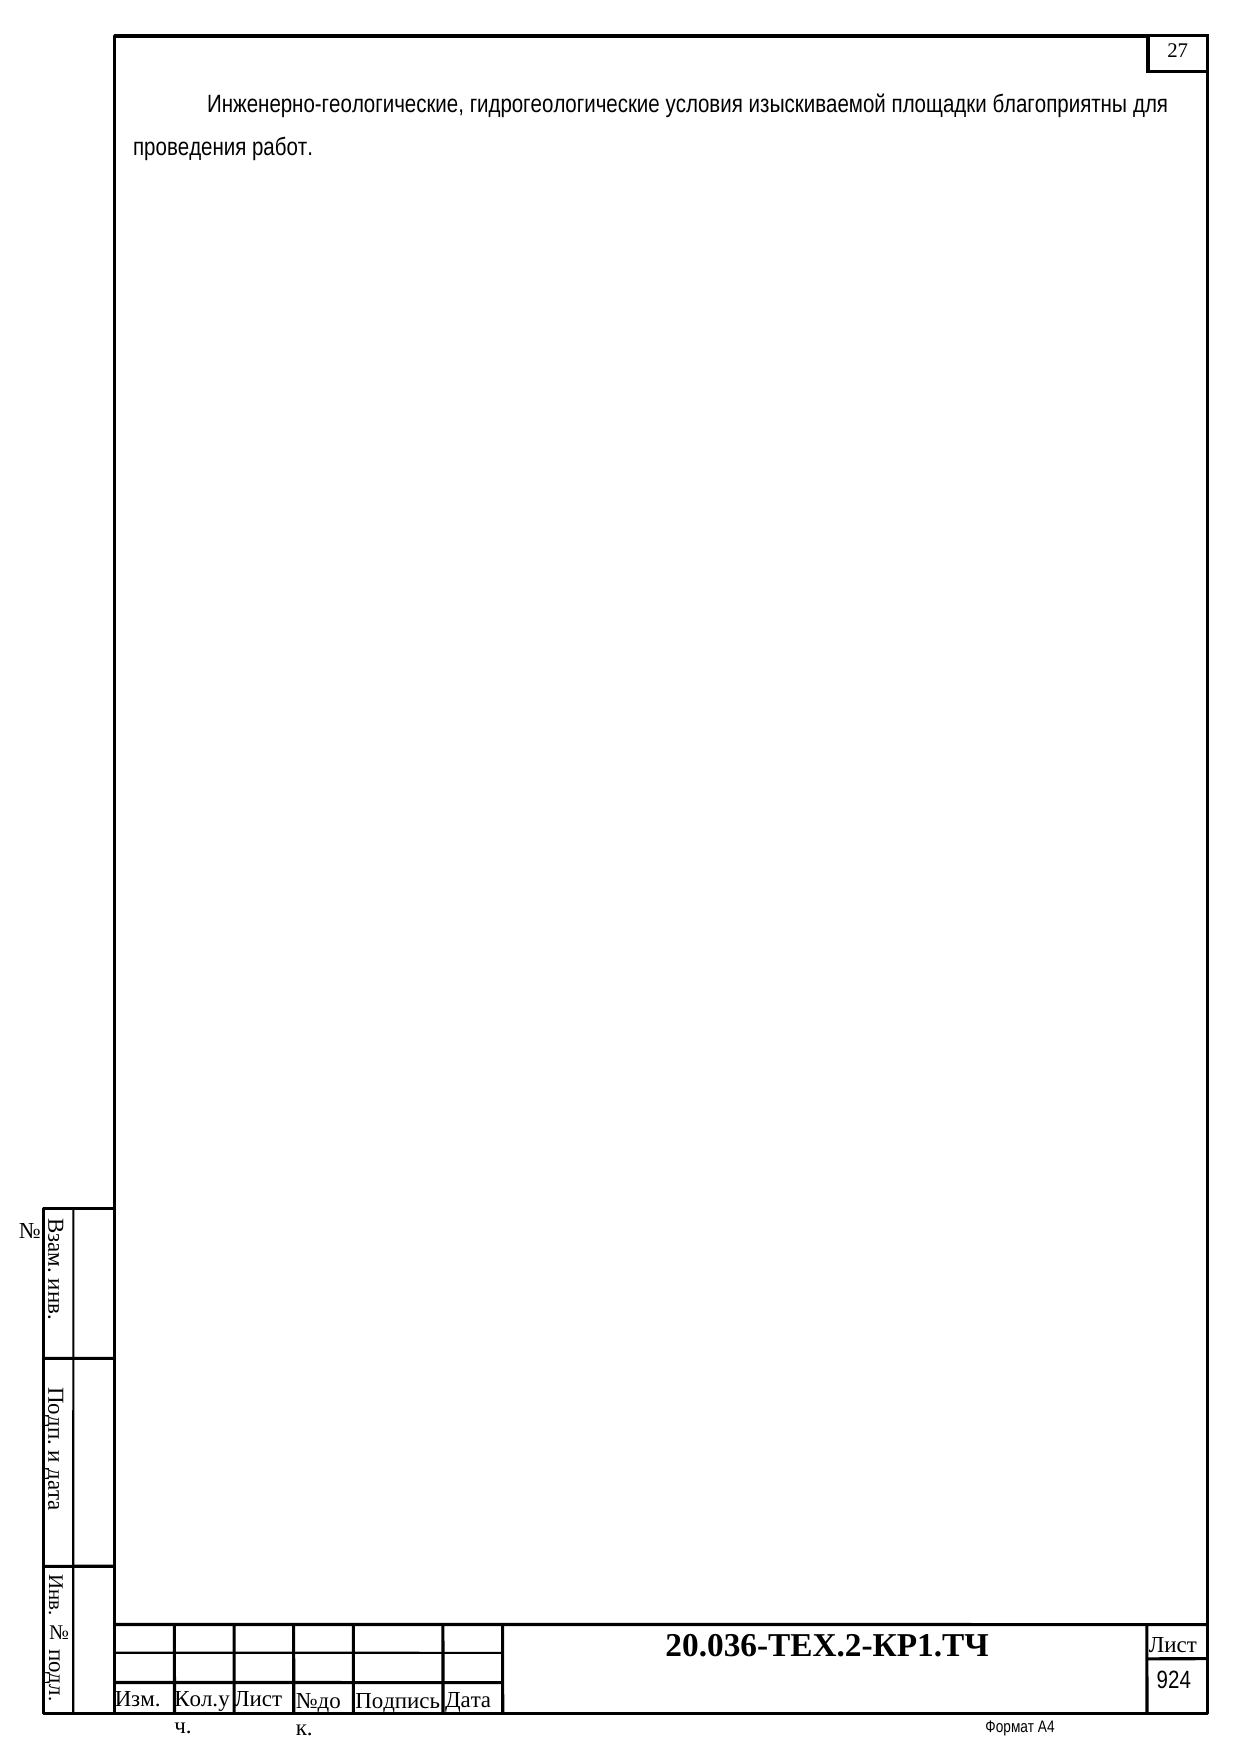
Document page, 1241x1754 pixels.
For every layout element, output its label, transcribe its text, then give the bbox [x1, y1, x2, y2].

text Инженерно-геологические, гидрогеологические условия изыскиваемой площадки благоприятны для проведения работ. [133, 89, 1169, 160]
